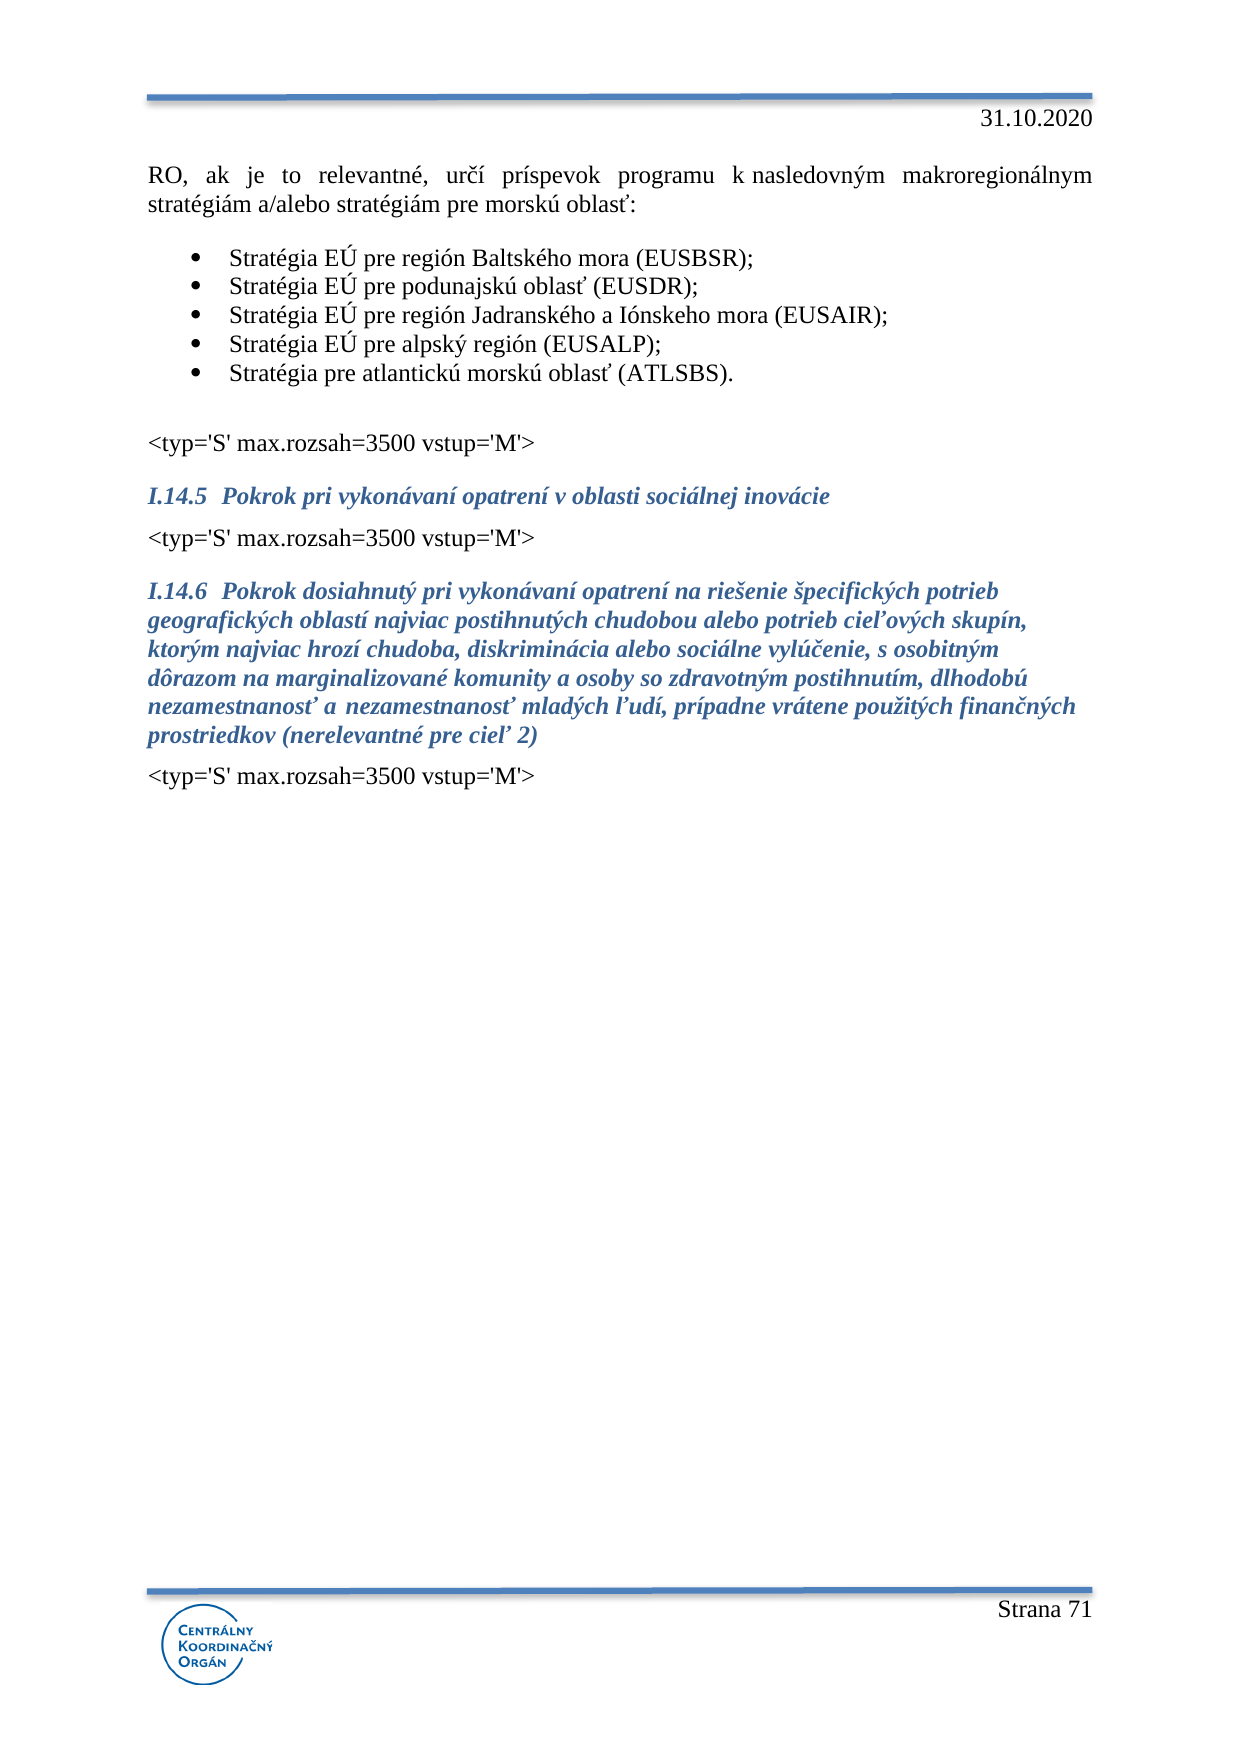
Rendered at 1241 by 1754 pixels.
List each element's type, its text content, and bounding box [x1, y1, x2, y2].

list Stratégia EÚ pre podunajskú oblasť (EUSDR); [191, 271, 1092, 300]
text <typ='S' max.rozsah=3500 vstup='M'> [148, 761, 1092, 790]
list Stratégia EÚ pre alpský región (EUSALP); [191, 329, 1092, 358]
text <typ='S' max.rozsah=3500 vstup='M'> [148, 428, 1092, 456]
text <typ='S' max.rozsah=3500 vstup='M'> [148, 523, 1092, 551]
text I.14.5 Pokrok pri vykonávaní opatrení v oblasti sociálnej inovácie [148, 481, 1092, 510]
text I.14.6 Pokrok dosiahnutý pri vykonávaní opatrení na riešenie špecifických potrieb geografických oblastí najviac postihnutých chudobou alebo potrieb cieľových skupín, ktorým najviac hrozí chudoba, diskriminácia alebo sociálne vylúčenie, s osobitným dôrazom na marginalizované komunity a osoby so zdravotným postihnutím, dlhodobú nezamestnanosť a nezamestnanosť mladých ľudí, prípadne vrátene použitých finančných prostriedkov (nerelevantné pre cieľ 2) [148, 576, 1092, 749]
list Stratégia EÚ pre región Jadranského a Iónskeho mora (EUSAIR); [191, 300, 1092, 329]
list Stratégia EÚ pre región Baltského mora (EUSBSR); [191, 243, 1092, 271]
picture [159, 1602, 272, 1684]
list Stratégia pre atlantickú morskú oblasť (ATLSBS). [191, 358, 1092, 386]
text RO, ak je to relevantné, určí príspevok programu k nasledovným makroregionálnym stratégiám a/alebo stratégiám pre morskú oblasť: [148, 160, 1092, 218]
